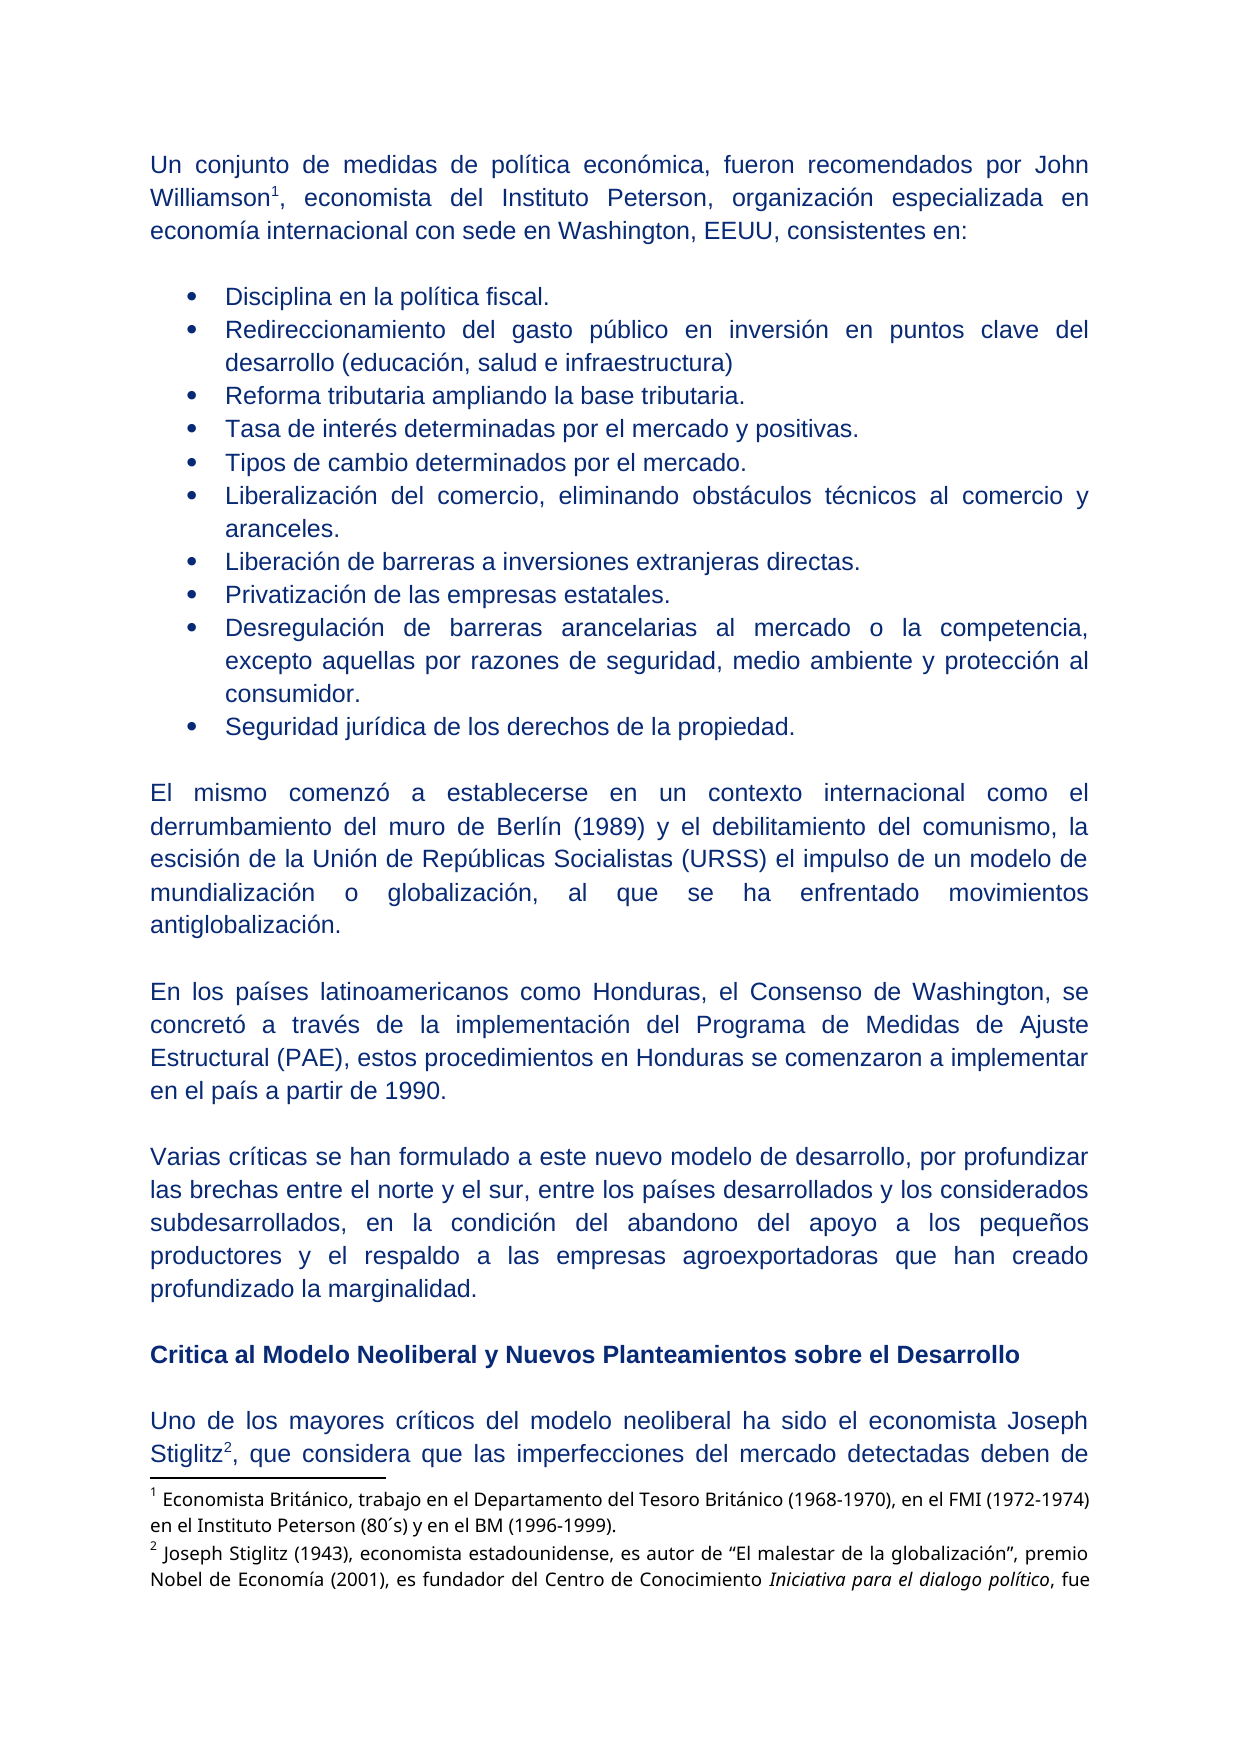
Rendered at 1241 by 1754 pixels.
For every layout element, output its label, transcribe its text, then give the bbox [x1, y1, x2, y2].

list Liberación de barreras a inversiones extranjeras directas. [187, 547, 1090, 576]
list Tipos de cambio determinados por el mercado. [187, 448, 1090, 476]
list Disciplina en la política fiscal. [187, 282, 1090, 311]
text El mismo comenzó a establecerse en un contexto internacional como el derrumbamiento del muro de Berlín (1989) y el debilitamiento del comunismo, la escisión de la Unión de Repúblicas Socialistas (URSS) el impulso de un modelo de mundialización o globalización, al que se ha enfrentado movimientos antiglobalización. [150, 778, 1090, 939]
list Privatización de las empresas estatales. [187, 580, 1090, 609]
list Reforma tributaria ampliando la base tributaria. [187, 381, 1090, 410]
list Seguridad jurídica de los derechos de la propiedad. [187, 712, 1090, 741]
list Tasa de interés determinadas por el mercado y positivas. [187, 414, 1090, 443]
text Varias críticas se han formulado a este nuevo modelo de desarrollo, por profundizar las brechas entre el norte y el sur, entre los países desarrollados y los considerados subdesarrollados, en la condición del abandono del apoyo a los pequeños productores y el respaldo a las empresas agroexportadoras que han creado profundizado la marginalidad. [150, 1142, 1090, 1302]
text Critica al Modelo Neoliberal y Nuevos Planteamientos sobre el Desarrollo [150, 1340, 1090, 1368]
list Desregulación de barreras arancelarias al mercado o la competencia, excepto aquellas por razones de seguridad, medio ambiente y protección al consumidor. [187, 613, 1090, 708]
list Liberalización del comercio, eliminando obstáculos técnicos al comercio y aranceles. [187, 481, 1090, 543]
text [150, 1406, 1090, 1468]
text En los países latinoamericanos como Honduras, el Consenso de Washington, se concretó a través de la implementación del Programa de Medidas de Ajuste Estructural (PAE), estos procedimientos en Honduras se comenzaron a implementar en el país a partir de 1990. [150, 977, 1090, 1104]
text Un conjunto de medidas de política económica, fueron recomendados por John Williamson, economista del Instituto Peterson, organización especializada en economía internacional con sede en Washington, EEUU, consistentes en: [150, 150, 1090, 245]
list Redireccionamiento del gasto público en inversión en puntos clave del desarrollo (educación, salud e infraestructura) [187, 315, 1090, 377]
